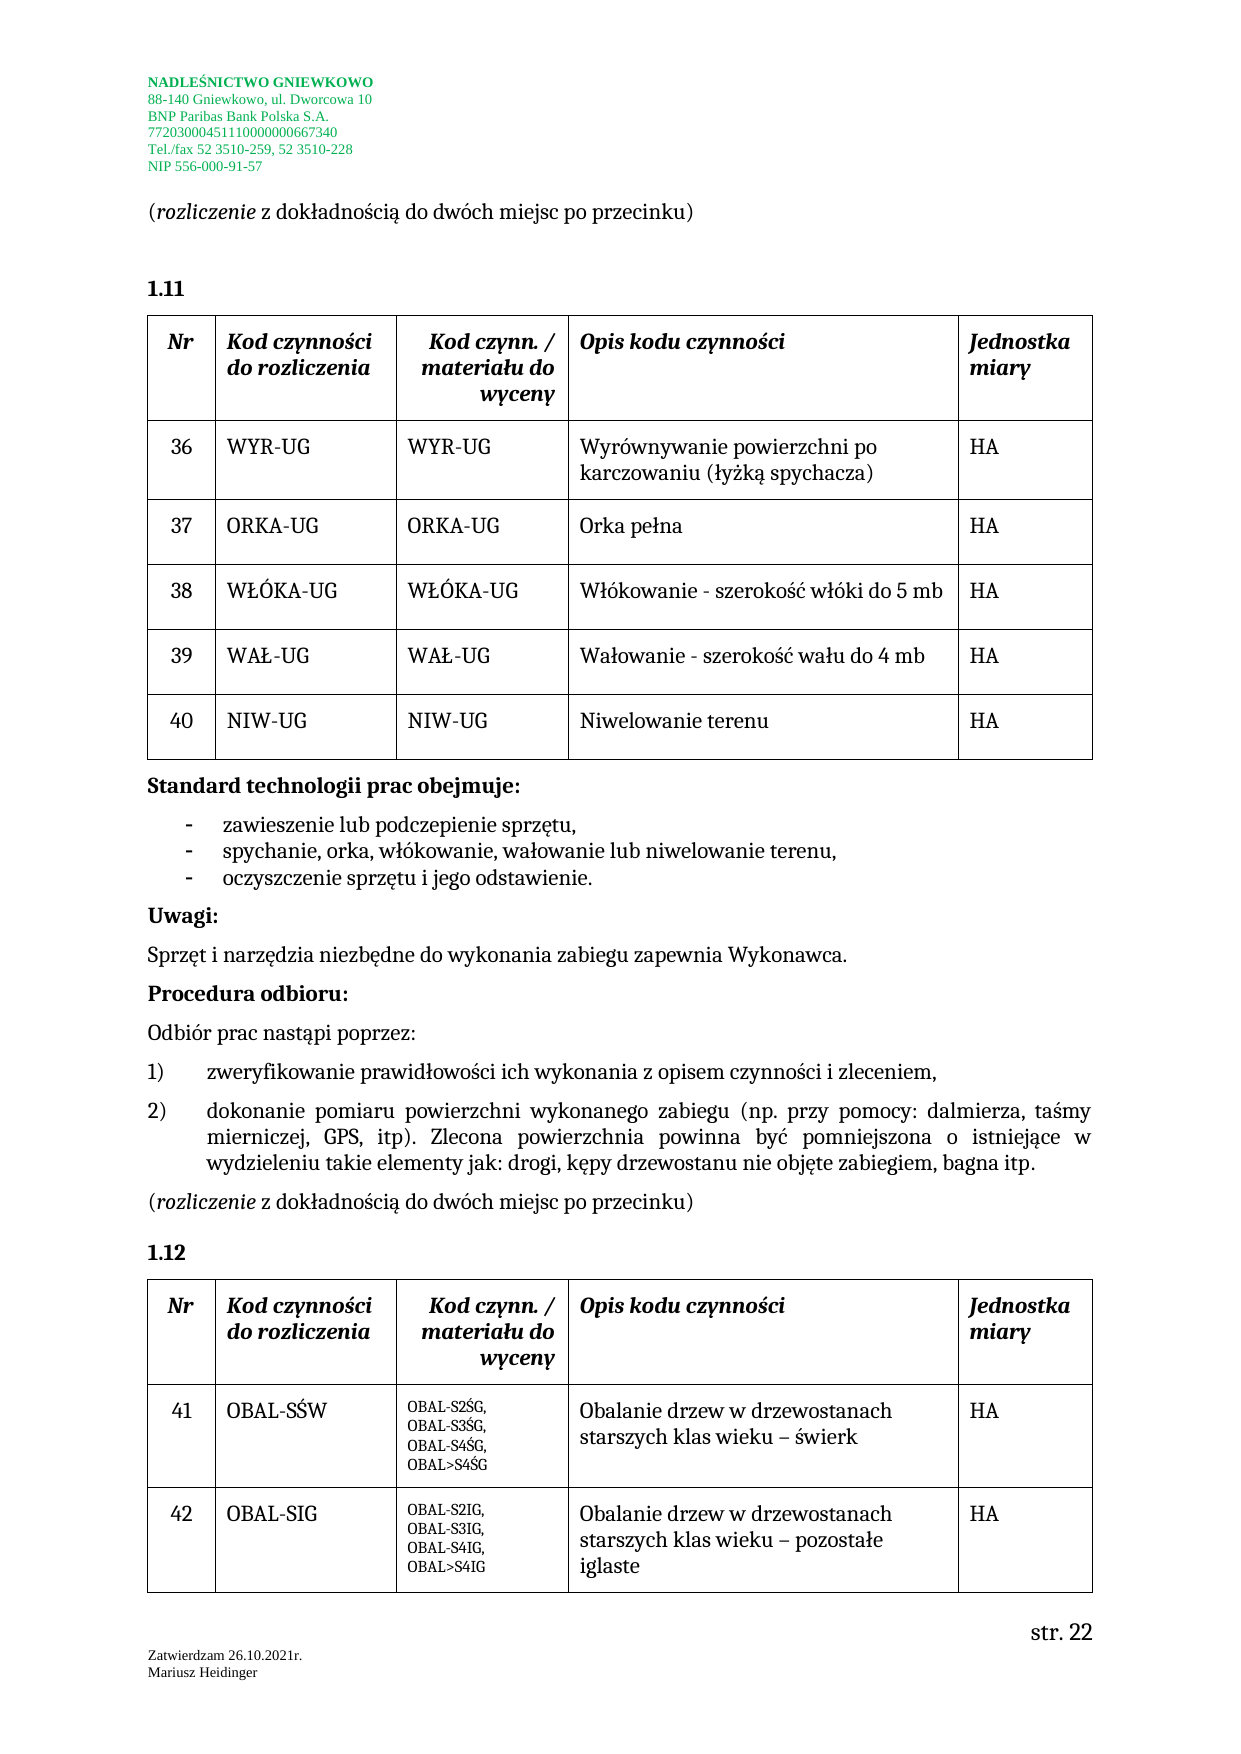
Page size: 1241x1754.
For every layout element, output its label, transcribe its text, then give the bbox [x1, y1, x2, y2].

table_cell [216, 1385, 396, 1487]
text 1) zweryfikowanie prawidłowości ich wykonania z opisem czynności i zleceniem, [148, 1059, 1093, 1085]
text (rozliczenie z dokładnością do dwóch miejsc po przecinku) [148, 1189, 1093, 1215]
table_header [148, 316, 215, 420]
text Standard technologii prac obejmuje: [148, 773, 1093, 799]
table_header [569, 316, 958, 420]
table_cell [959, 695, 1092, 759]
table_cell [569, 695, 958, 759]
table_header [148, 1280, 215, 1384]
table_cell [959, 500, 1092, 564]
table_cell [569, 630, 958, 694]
list spychanie, orka, włókowanie, wałowanie lub niwelowanie terenu, [185, 838, 1093, 864]
text 2) dokonanie pomiaru powierzchni wykonanego zabiegu (np. przy pomocy: dalmierza, taśmy mierniczej, GPS, itp). Zlecona powierzchnia powinna być pomniejszona o istniejące w wydzieleniu takie elementy jak: drogi, kępy drzewostanu nie objęte zabiegiem, bagna itp. [148, 1097, 1093, 1177]
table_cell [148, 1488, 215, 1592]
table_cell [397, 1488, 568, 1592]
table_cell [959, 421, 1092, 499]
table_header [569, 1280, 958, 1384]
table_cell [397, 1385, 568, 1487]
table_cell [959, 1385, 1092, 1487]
text Odbiór prac nastąpi poprzez: [148, 1020, 1093, 1046]
text Sprzęt i narzędzia niezbędne do wykonania zabiegu zapewnia Wykonawca. [148, 942, 1093, 968]
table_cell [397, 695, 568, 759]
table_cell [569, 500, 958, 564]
list zawieszenie lub podczepienie sprzętu, [185, 812, 1093, 838]
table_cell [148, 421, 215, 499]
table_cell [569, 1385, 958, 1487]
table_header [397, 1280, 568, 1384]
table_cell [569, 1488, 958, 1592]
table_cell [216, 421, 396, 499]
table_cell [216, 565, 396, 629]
list oczyszczenie sprzętu i jego odstawienie. [185, 864, 1093, 891]
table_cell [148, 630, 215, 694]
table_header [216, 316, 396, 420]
text 1.11 [148, 276, 1093, 302]
text Procedura odbioru: [148, 981, 1093, 1007]
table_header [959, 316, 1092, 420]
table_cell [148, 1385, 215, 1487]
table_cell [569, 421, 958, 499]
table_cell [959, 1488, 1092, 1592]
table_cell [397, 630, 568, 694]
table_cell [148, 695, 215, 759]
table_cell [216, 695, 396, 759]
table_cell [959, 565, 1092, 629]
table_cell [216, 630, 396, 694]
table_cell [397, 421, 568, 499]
text (rozliczenie z dokładnością do dwóch miejsc po przecinku) [148, 198, 1093, 225]
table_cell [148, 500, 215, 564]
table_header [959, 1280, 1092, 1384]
text 1.12 [148, 1240, 1093, 1266]
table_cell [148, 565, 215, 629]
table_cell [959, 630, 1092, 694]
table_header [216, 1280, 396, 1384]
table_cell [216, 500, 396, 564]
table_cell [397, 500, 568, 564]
text Uwagi: [148, 903, 1093, 929]
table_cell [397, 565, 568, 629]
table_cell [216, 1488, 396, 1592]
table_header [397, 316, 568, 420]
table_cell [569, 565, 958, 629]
